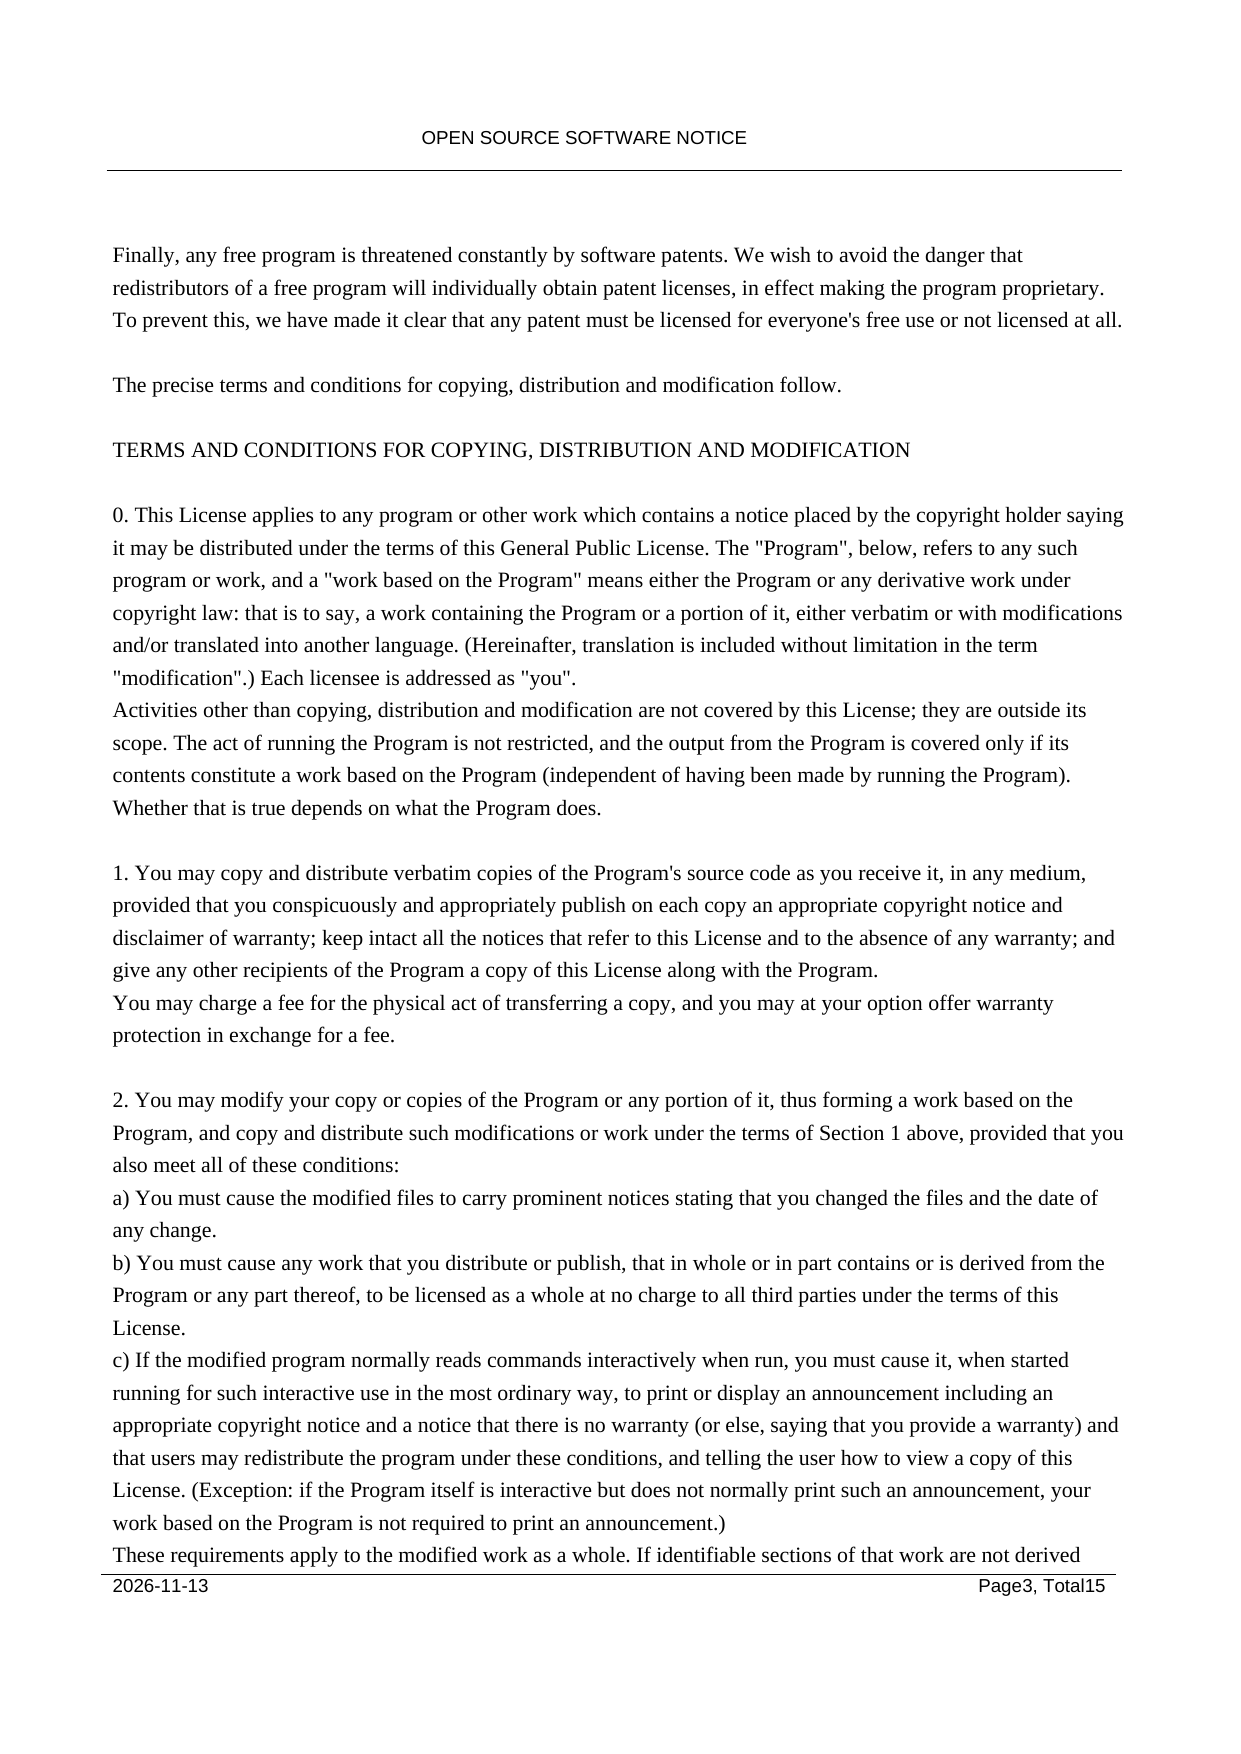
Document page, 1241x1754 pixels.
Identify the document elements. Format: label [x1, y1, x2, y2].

text [112, 206, 1128, 1571]
